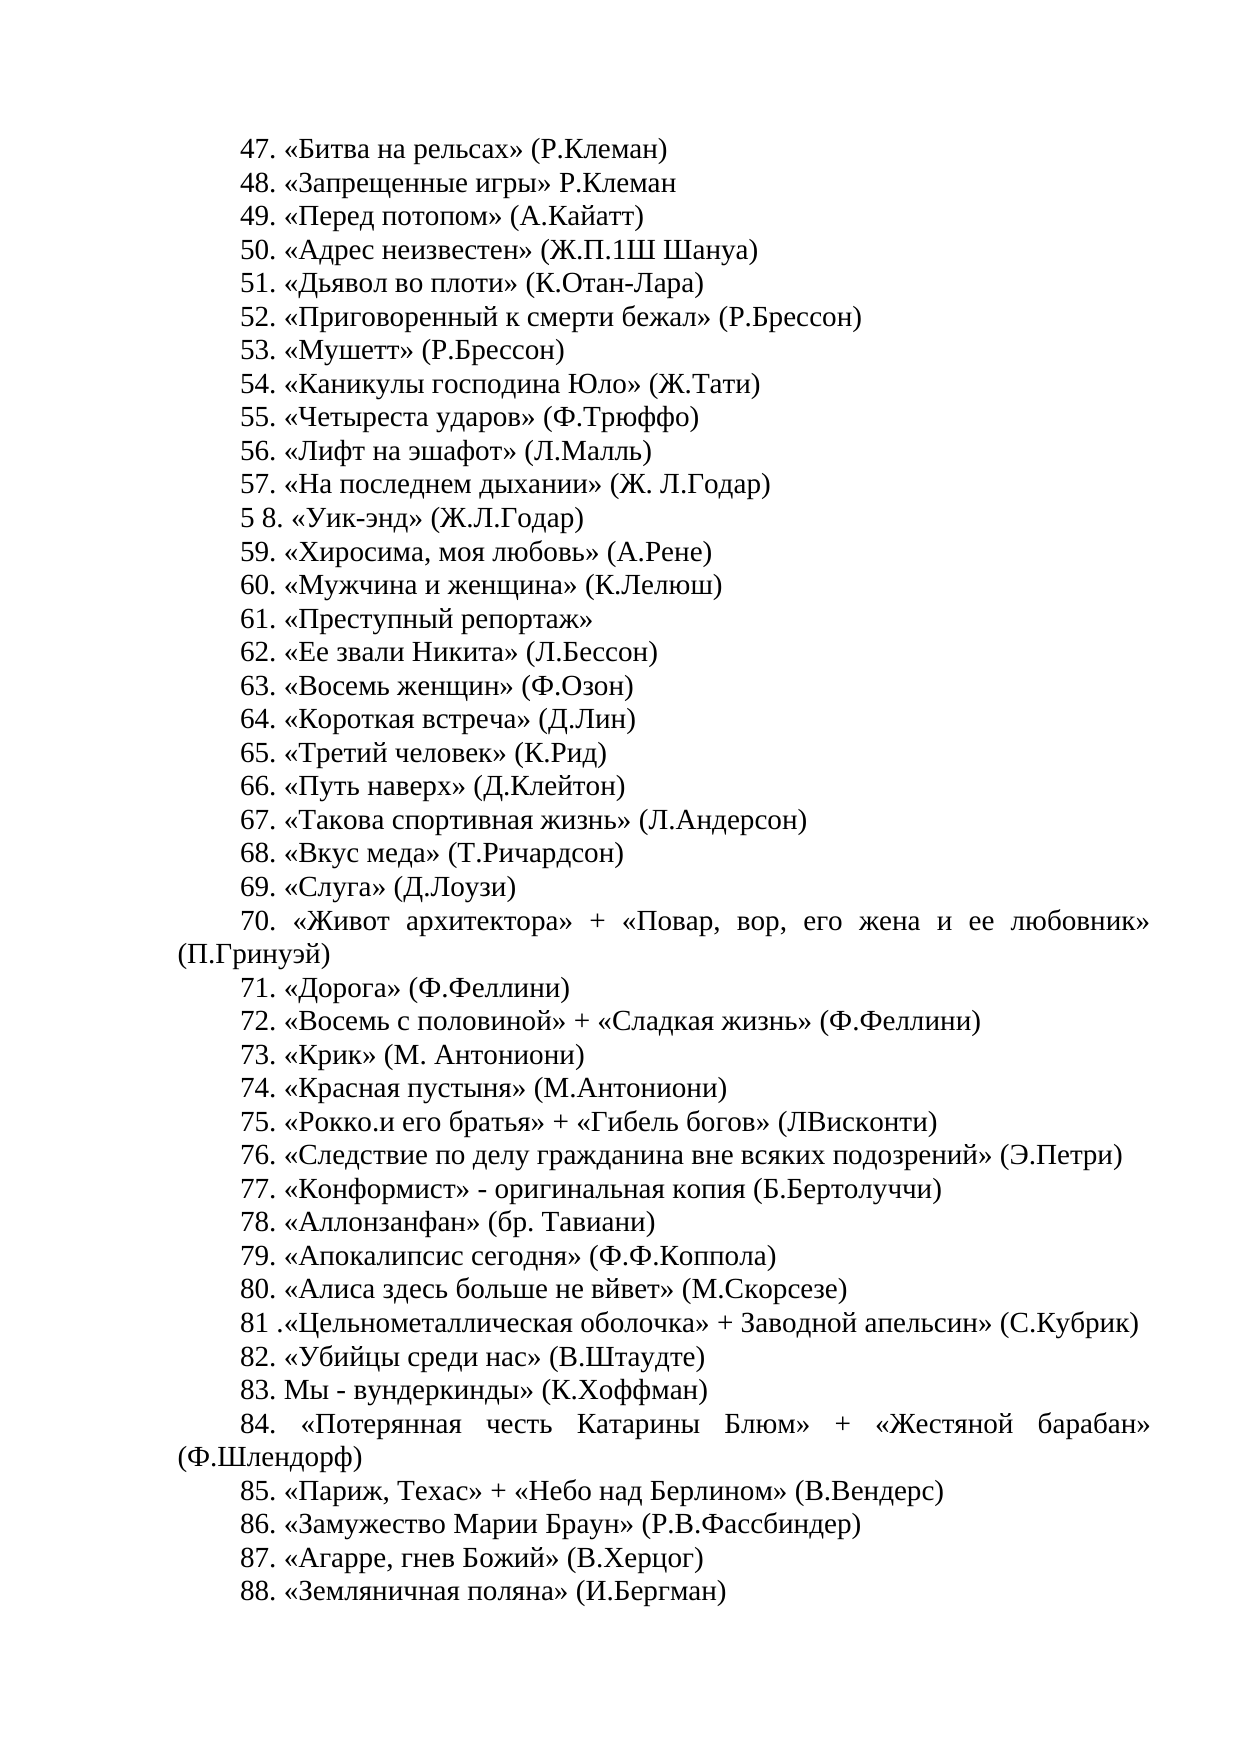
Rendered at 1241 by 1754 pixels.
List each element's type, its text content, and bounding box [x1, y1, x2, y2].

text 63. «Восемь женщин» (Ф.Озон) [177, 668, 1152, 701]
text 67. «Такова спортивная жизнь» (Л.Андерсон) [177, 802, 1152, 836]
text 5 8. «Уик-энд» (Ж.Л.Годар) [177, 500, 1152, 534]
text 68. «Вкус меда» (Т.Ричардсон) [177, 836, 1152, 869]
text 54. «Каникулы господина Юло» (Ж.Тати) [177, 366, 1152, 399]
text 62. «Ее звали Никита» (Л.Бессон) [177, 634, 1152, 668]
text 71. «Дорога» (Ф.Феллини) [177, 970, 1152, 1003]
text 85. «Париж, Техас» + «Небо над Берлином» (В.Вендерс) [177, 1473, 1152, 1506]
text 78. «Аллонзанфан» (бр. Тавиани) [177, 1204, 1152, 1238]
text 56. «Лифт на эшафот» (Л.Малль) [177, 433, 1152, 467]
text 83. Мы - вундеркинды» (К.Хоффман) [177, 1372, 1152, 1406]
text 77. «Конформист» - оригинальная копия (Б.Бертолуччи) [177, 1171, 1152, 1204]
text 73. «Крик» (М. Антониони) [177, 1037, 1152, 1070]
text 61. «Преступный репортаж» [177, 601, 1152, 634]
text 79. «Апокалипсис сегодня» (Ф.Ф.Коппола) [177, 1238, 1152, 1272]
text 59. «Хиросима, моя любовь» (А.Рене) [177, 534, 1152, 567]
text 84. «Потерянная честь Катарины Блюм» + «Жестяной барабан» (Ф.Шлендорф) [177, 1406, 1152, 1473]
text 60. «Мужчина и женщина» (К.Лелюш) [177, 567, 1152, 601]
text 55. «Четыреста ударов» (Ф.Трюффо) [177, 399, 1152, 433]
text 72. «Восемь с половиной» + «Сладкая жизнь» (Ф.Феллини) [177, 1003, 1152, 1037]
text 70. «Живот архитектора» + «Повар, вор, его жена и ее любовник» (П.Гринуэй) [177, 903, 1152, 970]
text 65. «Третий человек» (К.Рид) [177, 735, 1152, 768]
text 52. «Приговоренный к смерти бежал» (Р.Брессон) [177, 299, 1152, 332]
text 50. «Адрес неизвестен» (Ж.П.1Ш Шануа) [177, 232, 1152, 265]
text 66. «Путь наверх» (Д.Клейтон) [177, 768, 1152, 802]
text 53. «Мушетт» (Р.Брессон) [177, 332, 1152, 366]
text 48. «3апрещенные игры» Р.Клеман [177, 165, 1152, 198]
text 76. «Следствие по делу гражданина вне всяких подозрений» (Э.Петри) [177, 1137, 1152, 1171]
text 75. «Рокко.и его братья» + «Гибель богов» (ЛВисконти) [177, 1104, 1152, 1137]
text 86. «Замужество Марии Браун» (Р.В.Фассбиндер) [177, 1506, 1152, 1540]
text 64. «Короткая встреча» (Д.Лин) [177, 701, 1152, 735]
text 80. «Алиса здесь больше не вйвет» (М.Скорсезе) [177, 1272, 1152, 1305]
text 82. «Убийцы среди нас» (В.Штаудте) [177, 1339, 1152, 1372]
text 87. «Агарре, гнев Божий» (В.Херцог) [177, 1540, 1152, 1573]
text 49. «Перед потопом» (А.Кайатт) [177, 198, 1152, 232]
text 74. «Красная пустыня» (М.Антониони) [177, 1070, 1152, 1104]
text 69. «Слуга» (Д.Лоузи) [177, 869, 1152, 903]
text 47. «Битва на рельсах» (Р.Клеман) [177, 131, 1152, 165]
text 88. «Земляничная поляна» (И.Бергман) [177, 1573, 1152, 1607]
text 51. «Дьявол во плоти» (К.Отан-Лара) [177, 265, 1152, 299]
text 81 .«Цельнометаллическая оболочка» + Заводной апельсин» (С.Кубрик) [177, 1305, 1152, 1339]
text 57. «На последнем дыхании» (Ж. Л.Годар) [177, 467, 1152, 500]
